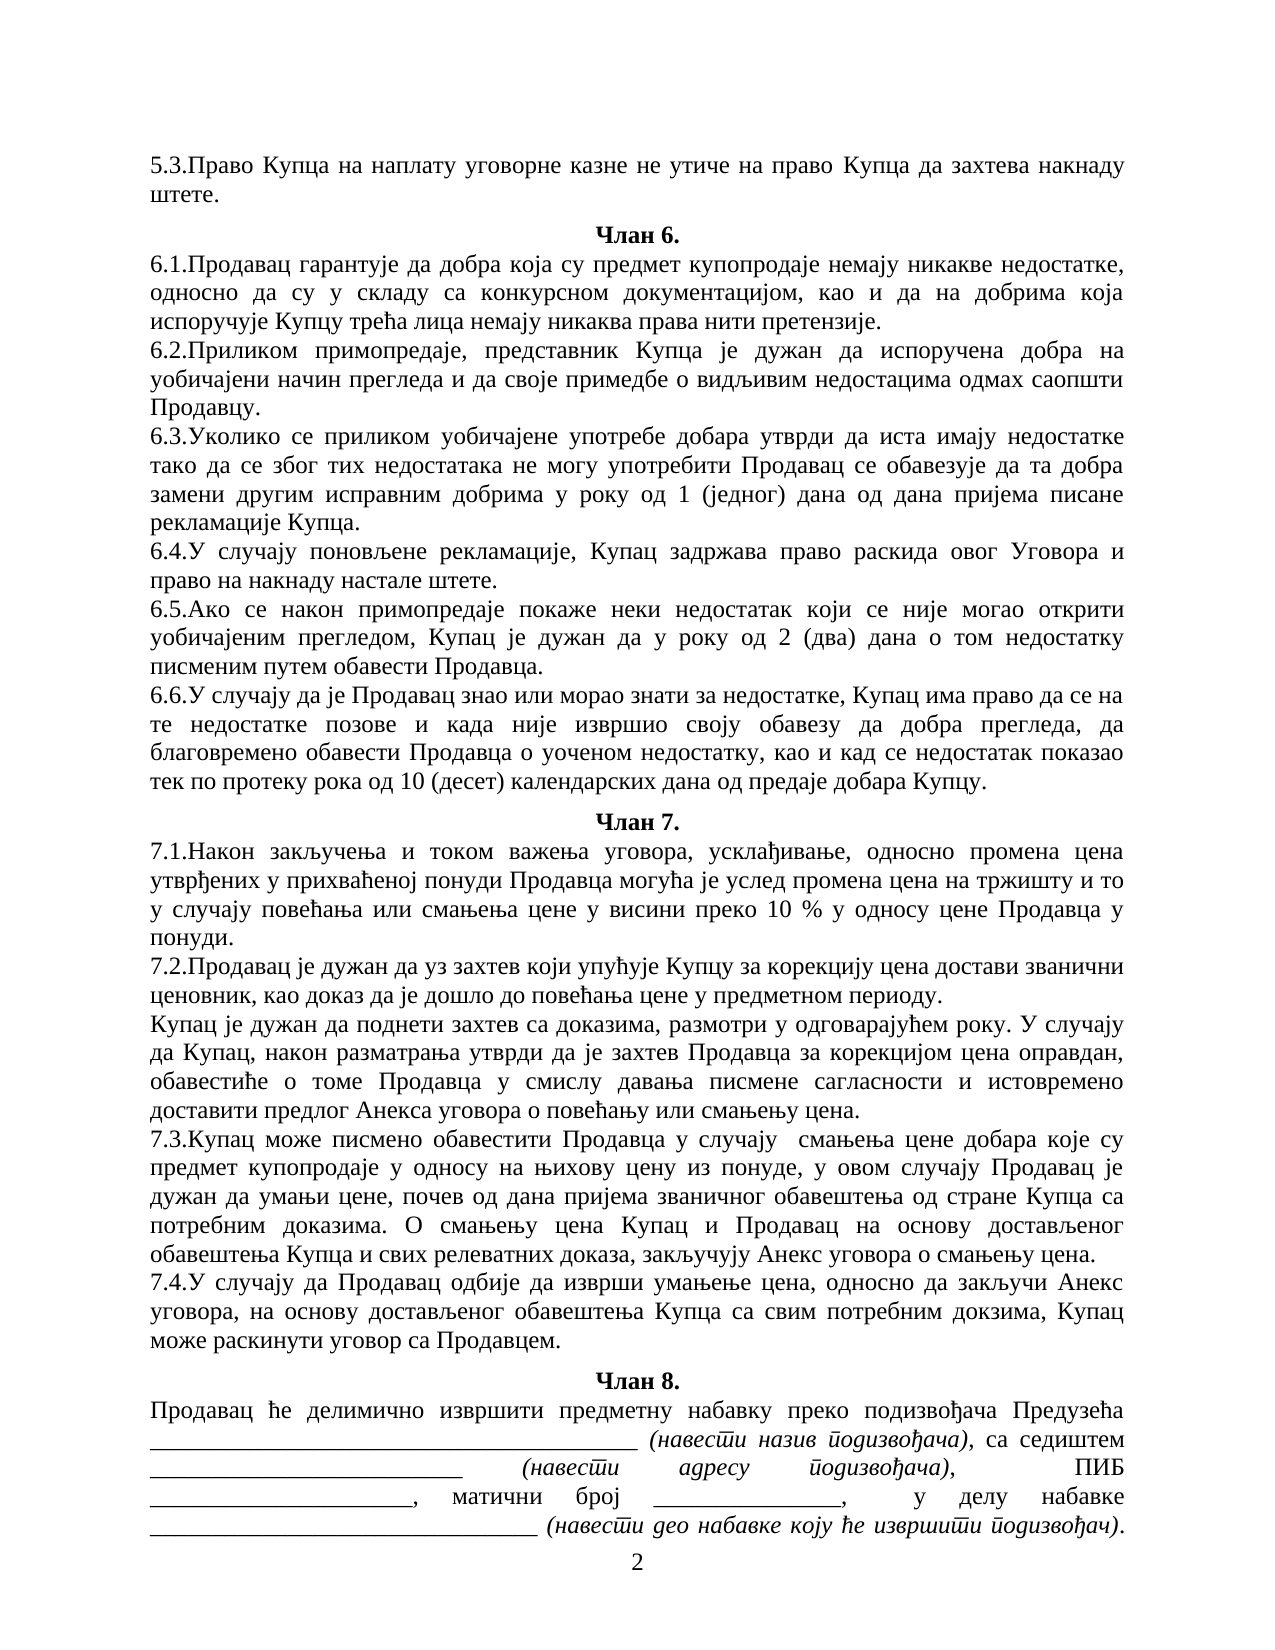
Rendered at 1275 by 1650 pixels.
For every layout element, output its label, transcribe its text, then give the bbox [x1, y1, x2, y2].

text Члан 8. [150, 1366, 1125, 1395]
text 5.3.Право Купца на наплату уговорне казне не утиче на право Купца да захтева накнаду штете. [150, 150, 1125, 207]
text Купац је дужан да поднети захтев са доказима, размотри у одговарајућем року. У случају да Купац, након разматрања утврди да је захтев Продавца за корекцијом цена оправдан, обавестиће о томе Продавца у смислу давања писмене сагласности и истовремено доставити предлог Анекса уговора о повећању или смањењу цена. [150, 1009, 1125, 1124]
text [150, 1395, 1125, 1539]
text 7.2.Продавац је дужан да уз захтев који упућује Купцу за корекцију цена достави званични ценовник, као доказ да је дошло до повећања цене у предметном периоду. [150, 951, 1125, 1009]
text 6.3.Уколико се приликом уобичајене употребе добара утврди да иста имају недостатке тако да се због тих недостатака не могу употребити Продавац се обавезује да та добра замени другим исправним добрима у року од 1 (једног) дана од дана пријема писане рекламације Купца. [150, 421, 1125, 536]
text Члан 6. [150, 220, 1125, 249]
text 6.2.Приликом примопредаје, представник Купца је дужан да испоручена добра на уобичајени начин прегледа и да своје примедбе о видљивим недостацима одмах саопшти Продавцу. [150, 335, 1125, 421]
text 7.4.У случају да Продавац одбије да изврши умањење цена, односно да закључи Анекс уговора, на основу достављеног обавештења Купца са свим потребним докзима, Купац може раскинути уговор са Продавцем. [150, 1267, 1125, 1354]
text 6.4.У случају поновљене рекламације, Купац задржава право раскида овог Уговора и право на накнаду настале штете. [150, 536, 1125, 594]
text 7.3.Купац може писмено обавестити Продавца у случају смањења цене добара које су предмет купопродаје у односу на њихову цену из понуде, у овом случају Продавац је дужан да умањи цене, почев од дана пријема званичног обавештења од стране Купца са потребним доказима. О смањењу цена Купац и Продавац на основу достављеног обавештења Купца и свих релеватних доказа, закључују Анекс уговора о смањењу цена. [150, 1124, 1125, 1267]
text 6.1.Продавац гарантује да добра која су предмет купопродаје немају никакве недостатке, односно да су у складу са конкурсном документацијом, као и да на добрима која испоручује Купцу трећа лица немају никаква права нити претензије. [150, 249, 1125, 335]
text Члан 7. [150, 807, 1125, 836]
text 7.1.Након закључења и током важења уговора, усклађивање, односно промена цена утврђених у прихваћеној понуди Продавца могућа је услед промена цена на тржишту и то у случају повећања или смањења цене у висини преко 10 % у односу цене Продавца у понуди. [150, 836, 1125, 951]
text 6.5.Ако се након примопредаје покаже неки недостатак који се није могао открити уобичајеним прегледом, Купац је дужан да у року од 2 (два) дана о том недостатку писменим путем обавести Продавца. [150, 594, 1125, 680]
text 6.6.У случају да је Продавац знао или морао знати за недостатке, Купац има право да се на те недостатке позове и када није извршио своју обавезу да добра прегледа, да благовремено обавести Продавца о уоченом недостатку, као и кад се недостатак показао тек по протеку рока од 10 (десет) календарских дана од предаје добара Купцу. [150, 680, 1125, 795]
